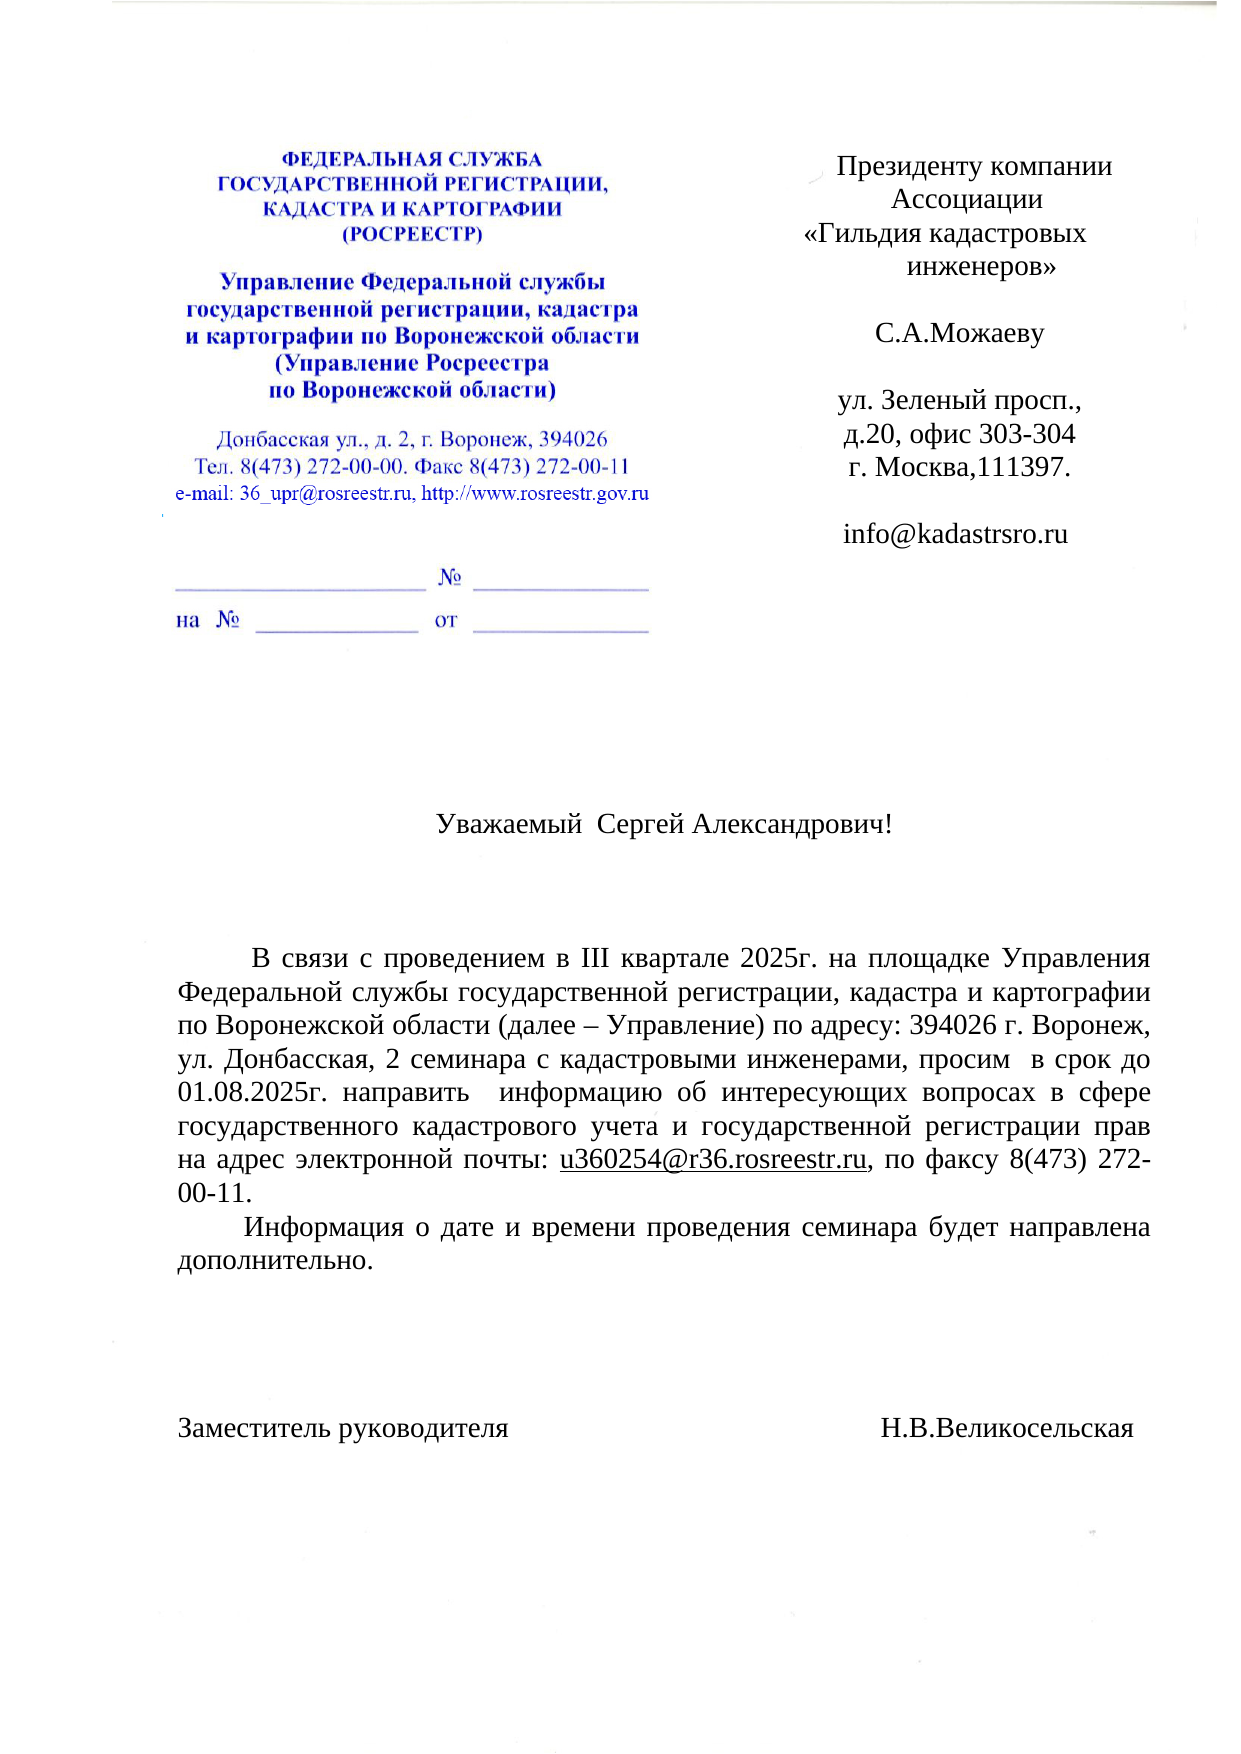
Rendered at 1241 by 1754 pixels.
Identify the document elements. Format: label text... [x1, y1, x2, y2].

text С.А.Можаеву [177, 315, 1152, 349]
text д.20, офис 303-304 [177, 416, 1152, 449]
text info@kadastrsro.ru [679, 517, 1152, 550]
text Заместитель руководителя Н.В.Великосельская [177, 1410, 1152, 1443]
text Информация о дате и времени проведения семинара будет направлена дополнительно. [177, 1209, 1152, 1276]
text «Гильдия кадастровых инженеров» [738, 215, 1152, 282]
picture [112, 1, 1217, 1753]
text В связи с проведением в III квартале 2025г. на площадке Управления Федеральной службы государственной регистрации, кадастра и картографии по Воронежской области (далее – Управление) по адресу: 394026 г. Воронеж, ул. Донбасская, 2 семинара с кадастровыми инженерами, просим в срок до 01.08.2025г. направить информацию об интересующих вопросах в сфере государственного кадастрового учета и государственной регистрации прав на адрес электронной почты: u360254@r36.rosreestr.ru, по факсу 8(473) 272-00-11. [177, 940, 1152, 1209]
text г. Москва,111397. [177, 449, 1152, 483]
text Уважаемый Сергей Александрович! [177, 806, 1152, 840]
text ул. Зеленый просп., [177, 382, 1152, 416]
text Ассоциации [738, 181, 1152, 215]
text Президенту компании [797, 148, 1152, 181]
